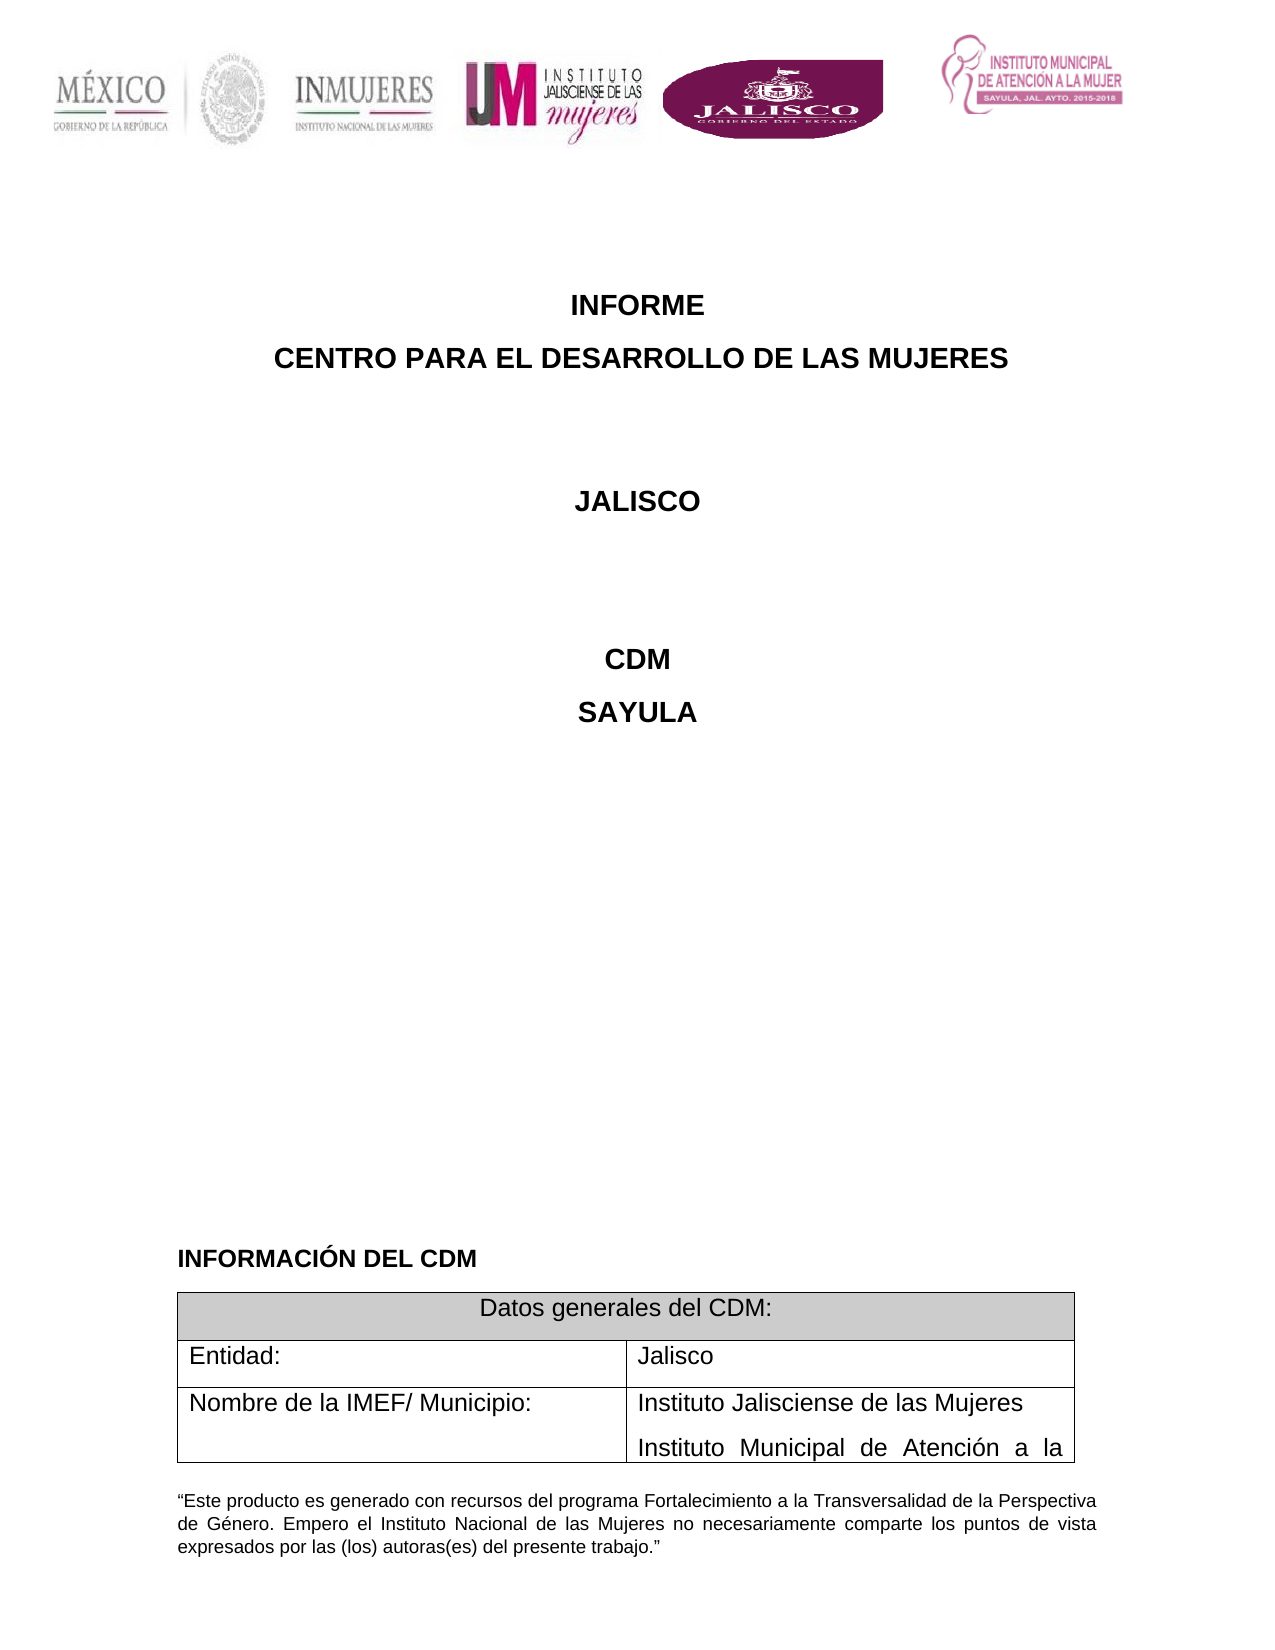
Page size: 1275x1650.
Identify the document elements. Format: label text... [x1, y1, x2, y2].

text SAYULA [177, 695, 1098, 728]
table_cell Jalisco [627, 1341, 1074, 1387]
table_cell Nombre de la IMEF/ Municipio: [178, 1388, 626, 1462]
text INFORME [177, 288, 1098, 321]
picture [936, 34, 1124, 113]
table_header Datos generales del CDM: [178, 1293, 1074, 1340]
text CENTRO PARA EL DESARROLLO DE LAS MUJERES [177, 341, 1098, 374]
text CDM [177, 642, 1098, 676]
table_cell Entidad: [178, 1341, 626, 1387]
table_cell Instituto Jalisciense de las Mujeres Instituto Municipal de Atención a la Mujer [627, 1388, 1074, 1462]
text INFORMACIÓN DEL CDM [177, 1244, 1098, 1273]
text JALISCO [177, 484, 1098, 517]
picture [53, 45, 884, 149]
